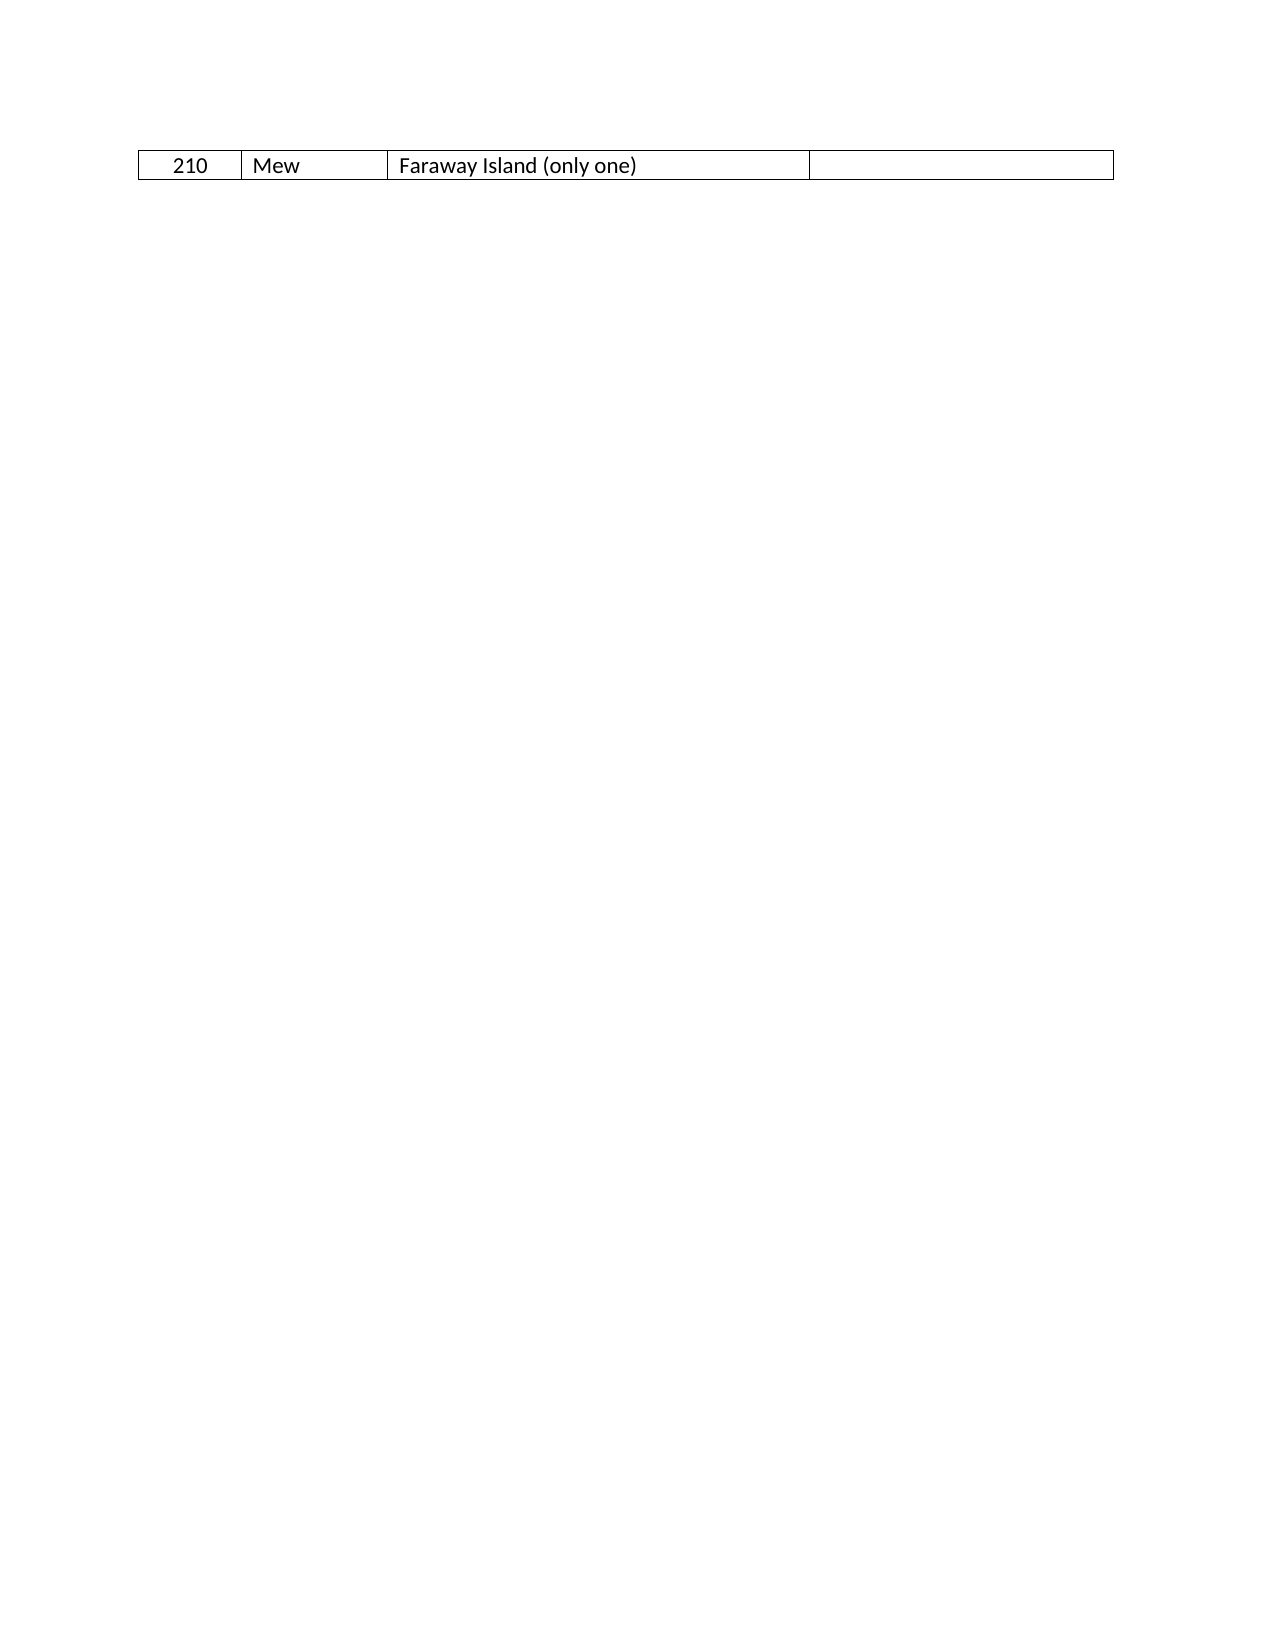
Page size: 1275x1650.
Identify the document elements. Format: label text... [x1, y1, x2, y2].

table_cell Mew [242, 151, 387, 179]
table_cell Faraway Island (only one) [388, 151, 809, 179]
table_cell 210 [139, 151, 241, 179]
table_cell [810, 151, 1113, 179]
